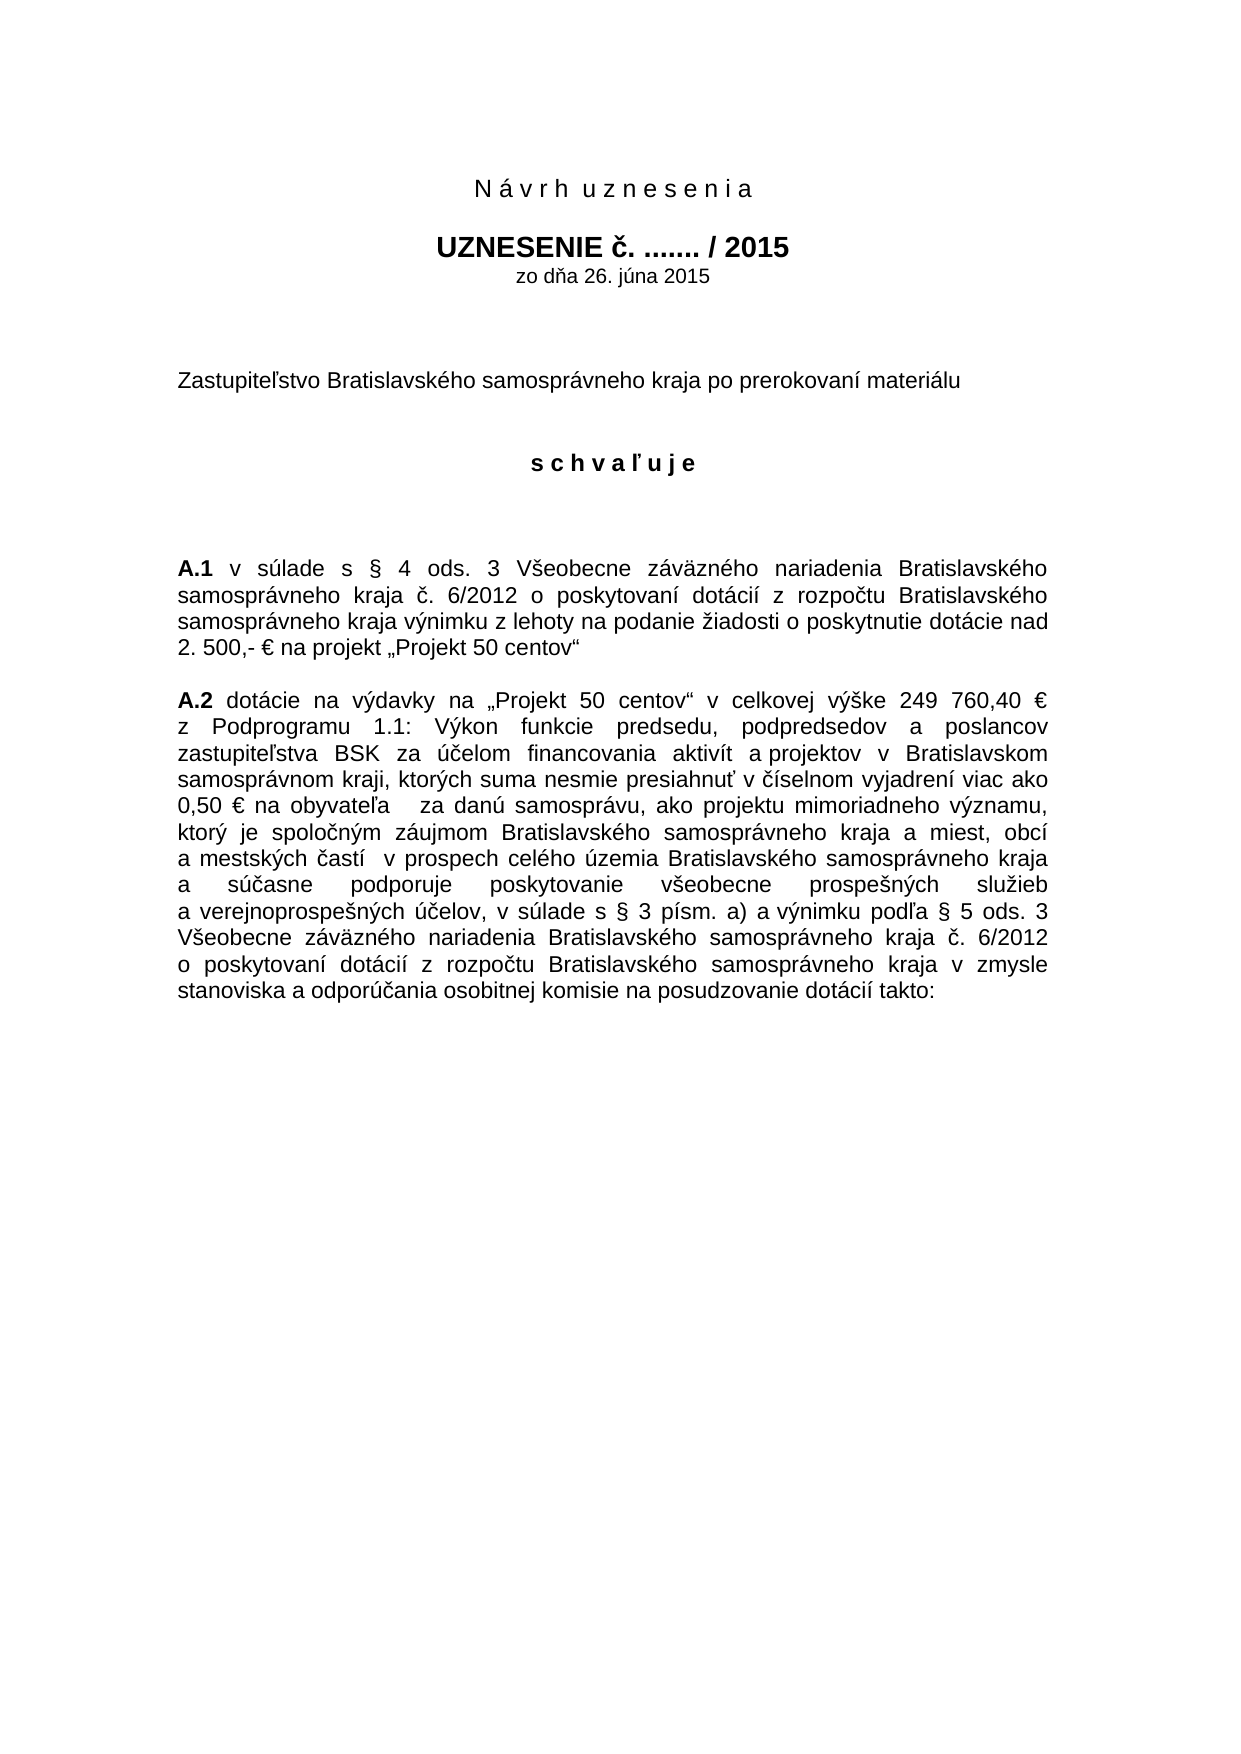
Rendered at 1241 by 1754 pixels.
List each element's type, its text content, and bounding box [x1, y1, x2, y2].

list A.1 v súlade s § 4 ods. 3 Všeobecne záväzného nariadenia Bratislavského samosprávneho kraja č. 6/2012 o poskytovaní dotácií z rozpočtu Bratislavského samosprávneho kraja výnimku z lehoty na podanie žiadosti o poskytnutie dotácie nad 2. 500,- € na projekt „Projekt 50 centov“ [177, 555, 1048, 661]
list A.2 dotácie na výdavky na „Projekt 50 centov“ v celkovej výške 249 760,40 € z Podprogramu 1.1: Výkon funkcie predsedu, podpredsedov a poslancov zastupiteľstva BSK za účelom financovania aktivít a projektov v Bratislavskom samosprávnom kraji, ktorých suma nesmie presiahnuť v číselnom vyjadrení viac ako 0,50 € na obyvateľa za danú samosprávu, ako projektu mimoriadneho významu, ktorý je spoločným záujmom Bratislavského samosprávneho kraja a miest, obcí a mestských častí v prospech celého územia Bratislavského samosprávneho kraja a súčasne podporuje poskytovanie všeobecne prospešných služieb a verejnoprospešných účelov, v súlade s § 3 písm. a) a výnimku podľa § 5 ods. 3 Všeobecne záväzného nariadenia Bratislavského samosprávneho kraja č. 6/2012 o poskytovaní dotácií z rozpočtu Bratislavského samosprávneho kraja v zmysle stanoviska a odporúčania osobitnej komisie na posudzovanie dotácií takto: [177, 687, 1048, 1003]
text s c h v a ľ u j e [177, 448, 1048, 476]
text UZNESENIE č. ....... / 2015 [177, 230, 1048, 264]
text N á v r h u z n e s e n i a [177, 174, 1048, 203]
text Zastupiteľstvo Bratislavského samosprávneho kraja po prerokovaní materiálu [177, 367, 1048, 393]
text zo dňa 26. júna 2015 [177, 264, 1048, 288]
